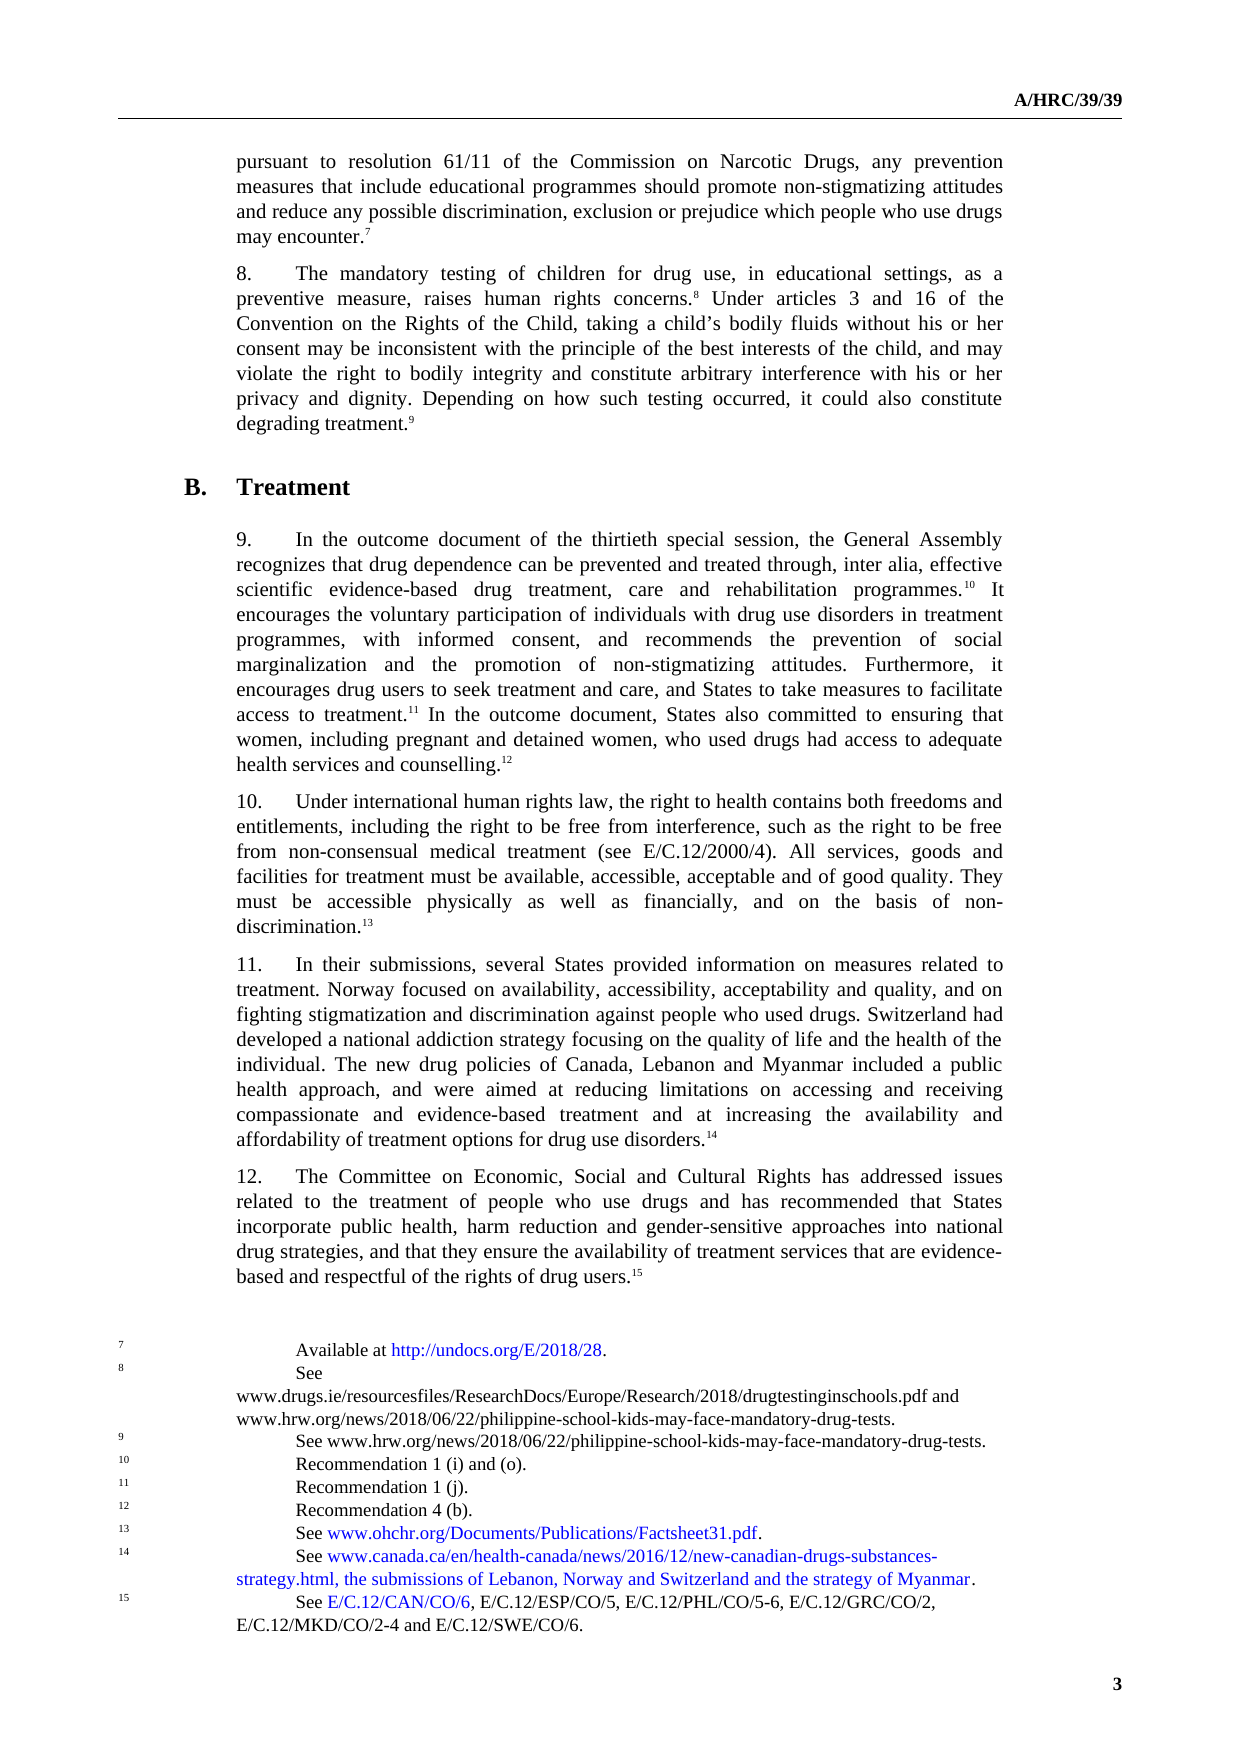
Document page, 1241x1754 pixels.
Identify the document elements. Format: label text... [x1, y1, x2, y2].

text 12. The Committee on Economic, Social and Cultural Rights has addressed issues related to the treatment of people who use drugs and has recommended that States incorporate public health, harm reduction and gender-sensitive approaches into national drug strategies, and that they ensure the availability of treatment services that are evidence-based and respectful of the rights of drug users. [236, 1163, 1004, 1288]
text 11. In their submissions, several States provided information on measures related to treatment. Norway focused on availability, accessibility, acceptability and quality, and on fighting stigmatization and discrimination against people who used drugs. Switzerland had developed a national addiction strategy focusing on the quality of life and the health of the individual. The new drug policies of Canada, Lebanon and Myanmar included a public health approach, and were aimed at reducing limitations on accessing and receiving compassionate and evidence-based treatment and at increasing the availability and affordability of treatment options for drug use disorders. [236, 951, 1004, 1151]
text 9. In the outcome document of the thirtieth special session, the General Assembly recognizes that drug dependence can be prevented and treated through, inter alia, effective scientific evidence-based drug treatment, care and rehabilitation programmes. It encourages the voluntary participation of individuals with drug use disorders in treatment programmes, with informed consent, and recommends the prevention of social marginalization and the promotion of non-stigmatizing attitudes. Furthermore, it encourages drug users to seek treatment and care, and States to take measures to facilitate access to treatment. In the outcome document, States also committed to ensuring that women, including pregnant and detained women, who used drugs had access to adequate health services and counselling. [236, 526, 1004, 776]
text B. Treatment [118, 473, 1004, 501]
text 8. The mandatory testing of children for drug use, in educational settings, as a preventive measure, raises human rights concerns. Under articles 3 and 16 of the Convention on the Rights of the Child, taking a child’s bodily fluids without his or her consent may be inconsistent with the principle of the best interests of the child, and may violate the right to bodily integrity and constitute arbitrary interference with his or her privacy and dignity. Depending on how such testing occurred, it could also constitute degrading treatment. [236, 260, 1004, 435]
text 10. Under international human rights law, the right to health contains both freedoms and entitlements, including the right to be free from interference, such as the right to be free from non-consensual medical treatment (see E/C.12/2000/4). All services, goods and facilities for treatment must be available, accessible, acceptable and of good quality. They must be accessible physically as well as financially, and on the basis of non-discrimination. [236, 788, 1004, 938]
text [236, 148, 1004, 248]
